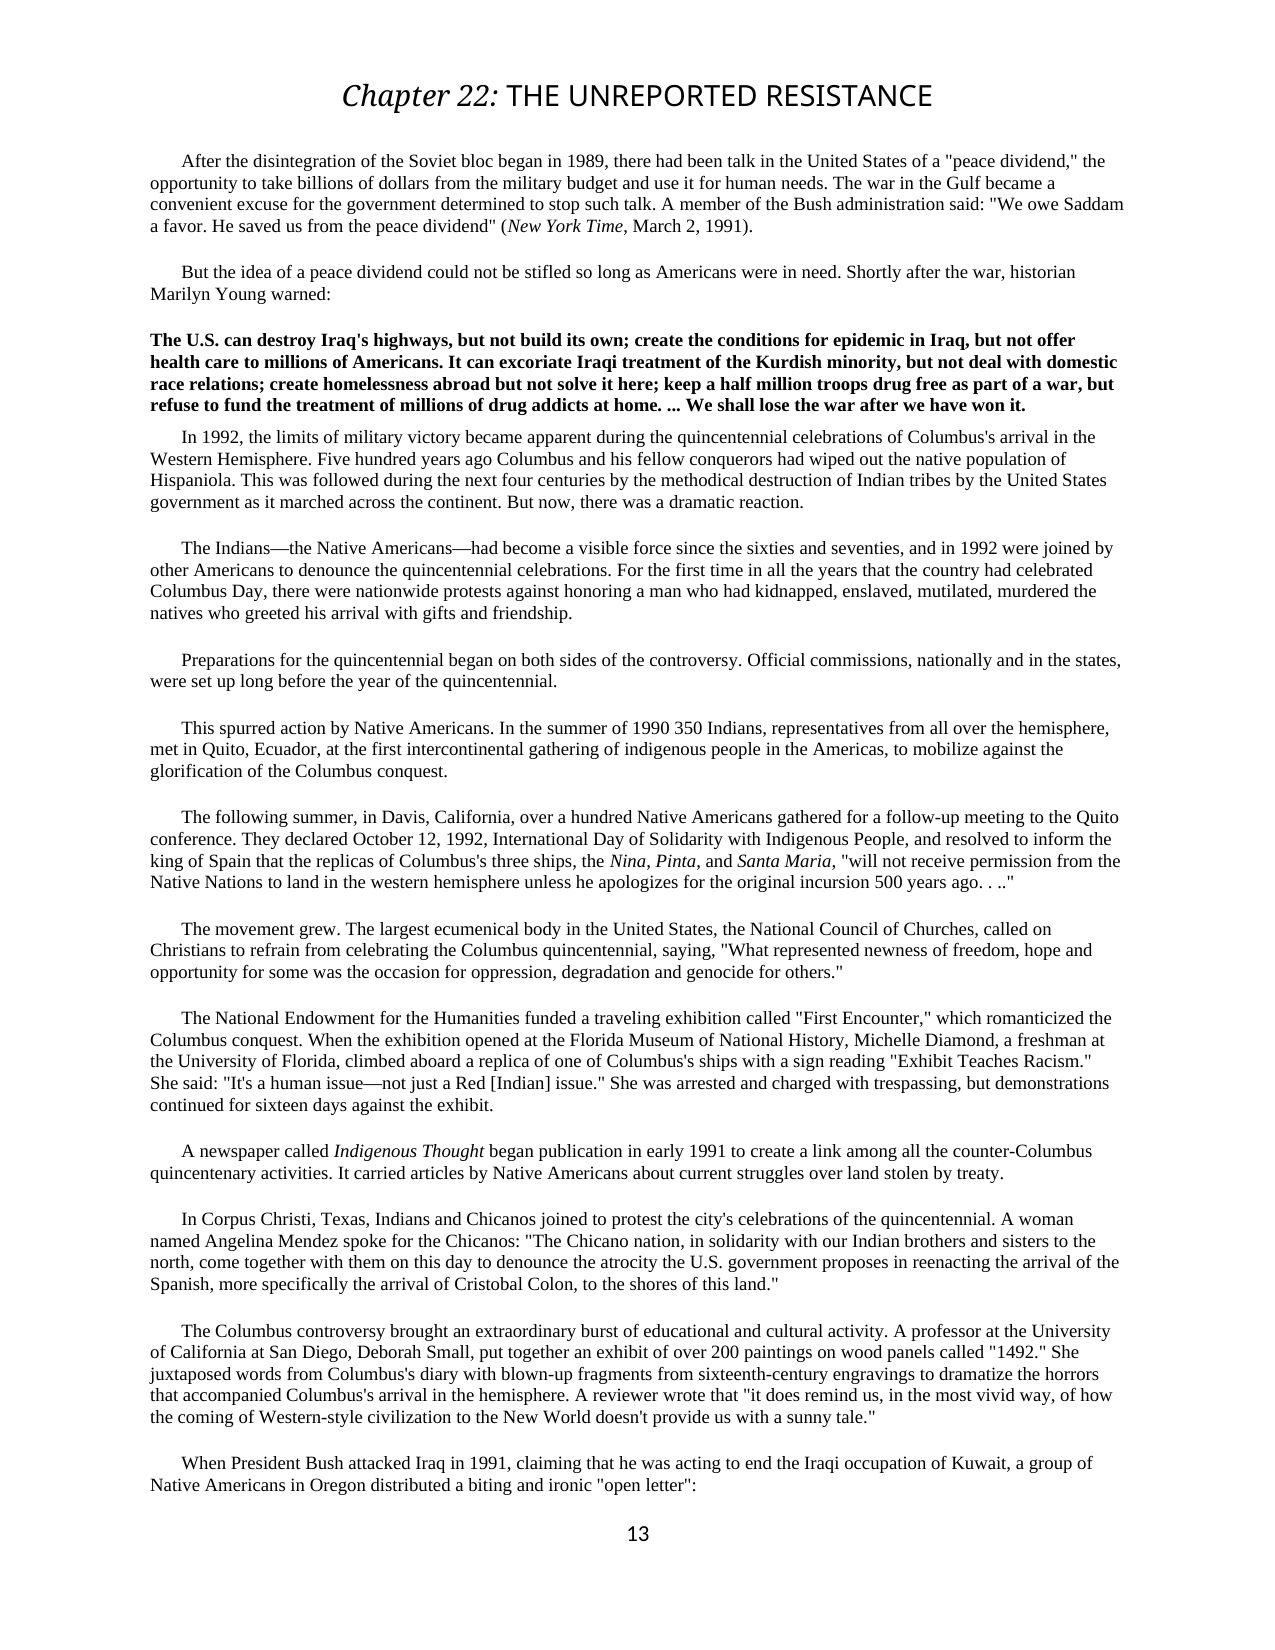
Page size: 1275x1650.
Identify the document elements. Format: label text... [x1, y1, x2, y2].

text In 1992, the limits of military victory became apparent during the quincentennial celebrations of Columbus's arrival in the Western Hemisphere. Five hundred years ago Columbus and his fellow conquerors had wiped out the native population of Hispaniola. This was followed during the next four centuries by the methodical destruction of Indian tribes by the United States government as it marched across the continent. But now, there was a dramatic reaction. [150, 426, 1125, 512]
text But the idea of a peace dividend could not be stifled so long as Americans were in need. Shortly after the war, historian Marilyn Young warned: [150, 261, 1125, 304]
text The following summer, in Davis, California, over a hundred Native Americans gathered for a follow-up meeting to the Quito conference. They declared October 12, 1992, International Day of Solidarity with Indigenous People, and resolved to inform the king of Spain that the replicas of Columbus's three ships, the Nina, Pinta, and Santa Maria, "will not receive permission from the Native Nations to land in the western hemisphere unless he apologizes for the original incursion 500 years ago. . .." [150, 806, 1125, 893]
text The Indians—the Native Americans—had become a visible force since the sixties and seventies, and in 1992 were joined by other Americans to denounce the quincentennial celebrations. For the first time in all the years that the country had celebrated Columbus Day, there were nationwide protests against honoring a man who had kidnapped, enslaved, mutilated, murdered the natives who greeted his arrival with gifts and friendship. [150, 537, 1125, 623]
text Preparations for the quincentennial began on both sides of the controversy. Official commissions, nationally and in the states, were set up long before the year of the quincentennial. [150, 648, 1125, 692]
text The U.S. can destroy Iraq's highways, but not build its own; create the conditions for epidemic in Iraq, but not offer health care to millions of Americans. It can excoriate Iraqi treatment of the Kurdish minority, but not deal with domestic race relations; create homelessness abroad but not solve it here; keep a half million troops drug free as part of a war, but refuse to fund the treatment of millions of drug addicts at home. ... We shall lose the war after we have won it. [150, 329, 1125, 416]
text The National Endowment for the Humanities funded a traveling exhibition called "First Encounter," which romanticized the Columbus conquest. When the exhibition opened at the Florida Museum of National History, Michelle Diamond, a freshman at the University of Florida, climbed aboard a replica of one of Columbus's ships with a sign reading "Exhibit Teaches Racism." She said: "It's a human issue—not just a Red [Indian] issue." She was arrested and charged with trespassing, but demonstrations continued for sixteen days against the exhibit. [150, 1007, 1125, 1115]
text A newspaper called Indigenous Thought began publication in early 1991 to create a link among all the counter-Columbus quincentenary activities. It carried articles by Native Americans about current struggles over land stolen by treaty. [150, 1140, 1125, 1183]
text After the disintegration of the Soviet bloc began in 1989, there had been talk in the United States of a "peace dividend," the opportunity to take billions of dollars from the military budget and use it for human needs. The war in the Gulf became a convenient excuse for the government determined to stop such talk. A member of the Bush administration said: "We owe Saddam a favor. He saved us from the peace dividend" (New York Time, March 2, 1991). [150, 150, 1125, 236]
text The movement grew. The largest ecumenical body in the United States, the National Council of Churches, called on Christians to refrain from celebrating the Columbus quincentennial, saying, "What represented newness of freedom, hope and opportunity for some was the occasion for oppression, degradation and genocide for others." [150, 918, 1125, 982]
text When President Bush attacked Iraq in 1991, claiming that he was acting to end the Iraqi occupation of Kuwait, a group of Native Americans in Oregon distributed a biting and ironic "open letter": [150, 1452, 1125, 1495]
text The Columbus controversy brought an extraordinary burst of educational and cultural activity. A professor at the University of California at San Diego, Deborah Small, put together an exhibit of over 200 paintings on wood panels called "1492." She juxtaposed words from Columbus's diary with blown-up fragments from sixteenth-century engravings to dramatize the horrors that accompanied Columbus's arrival in the hemisphere. A reviewer wrote that "it does remind us, in the most vivid way, of how the coming of Western-style civilization to the New World doesn't provide us with a sunny tale." [150, 1319, 1125, 1427]
text This spurred action by Native Americans. In the summer of 1990 350 Indians, representatives from all over the hemisphere, met in Quito, Ecuador, at the first intercontinental gathering of indigenous people in the Americas, to mobilize against the glorification of the Columbus conquest. [150, 717, 1125, 781]
text In Corpus Christi, Texas, Indians and Chicanos joined to protest the city's celebrations of the quincentennial. A woman named Angelina Mendez spoke for the Chicanos: "The Chicano nation, in solidarity with our Indian brothers and sisters to the north, come together with them on this day to denounce the atrocity the U.S. government proposes in reenacting the arrival of the Spanish, more specifically the arrival of Cristobal Colon, to the shores of this land." [150, 1208, 1125, 1294]
